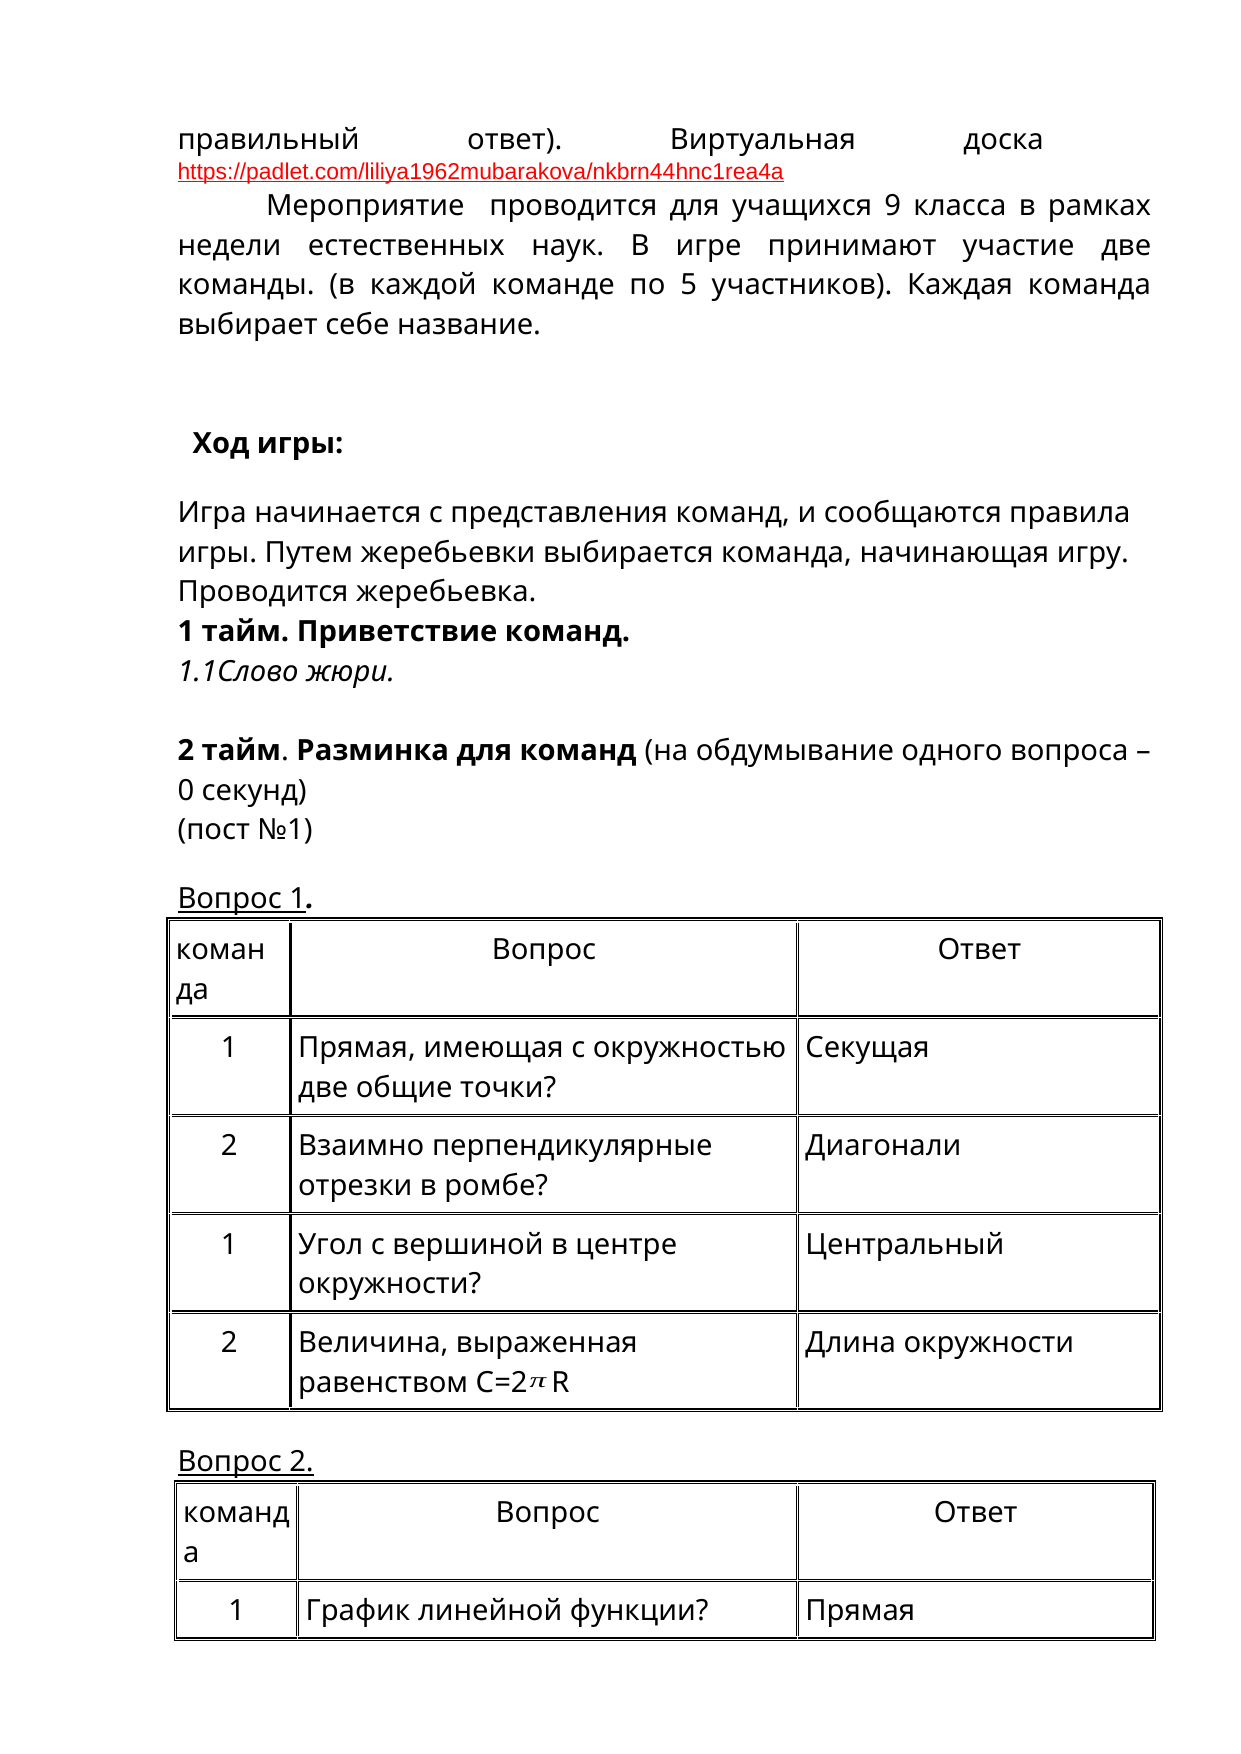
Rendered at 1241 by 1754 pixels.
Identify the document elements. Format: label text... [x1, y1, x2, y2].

table_cell Центральный [798, 1212, 1161, 1310]
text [177, 118, 1152, 184]
text Вопрос 1. [177, 877, 1152, 917]
table_header Ответ [798, 1484, 1152, 1579]
table_cell 1 [170, 1015, 289, 1114]
table_header команда [177, 1484, 297, 1579]
text 2 тайм. Разминка для команд (на обдумывание одного вопроса – 0 секунд) [177, 729, 1152, 809]
text Игра начинается с представления команд, и сообщаются правила игры. Путем жеребьевки выбирается команда, начинающая игру. Проводится жеребьевка. [177, 491, 1152, 610]
table_cell Диагонали [798, 1114, 1161, 1212]
table_cell Угол с вершиной в центре окружности? [292, 1215, 796, 1310]
text 1 тайм. Приветствие команд. [177, 610, 1152, 650]
list Мероприятие проводится для учащихся 9 класса в рамках недели естественных наук. В игре принимают участие две команды. (в каждой команде по 5 участников). Каждая команда выбирает себе название. [177, 184, 1152, 343]
table_header Вопрос [290, 921, 797, 1015]
table_cell Секущая [799, 1015, 1160, 1114]
table_cell Взаимно перпендикулярные отрезки в ромбе? [292, 1117, 796, 1212]
text Вопрос 2. [177, 1441, 1152, 1480]
text 1.1Слово жюри. [177, 650, 1152, 689]
table_cell 1 [168, 1212, 290, 1310]
table_cell Длина окружности [798, 1310, 1160, 1408]
text (пост №1) [177, 809, 1152, 848]
table_header команда [170, 919, 290, 1015]
table_cell 2 [170, 1310, 290, 1408]
text Ход игры: [177, 422, 1152, 462]
table_cell График линейной функции? [298, 1582, 797, 1637]
table_cell 1 [175, 1579, 297, 1637]
table_header Вопрос [298, 1484, 797, 1579]
table_cell Величина, выраженная равенством С=2R [290, 1314, 797, 1408]
table_cell 2 [168, 1114, 290, 1212]
table_cell Прямая, имеющая с окружностью две общие точки? [292, 1019, 796, 1114]
table_cell Прямая [798, 1579, 1154, 1637]
table_header Ответ [798, 921, 1159, 1015]
